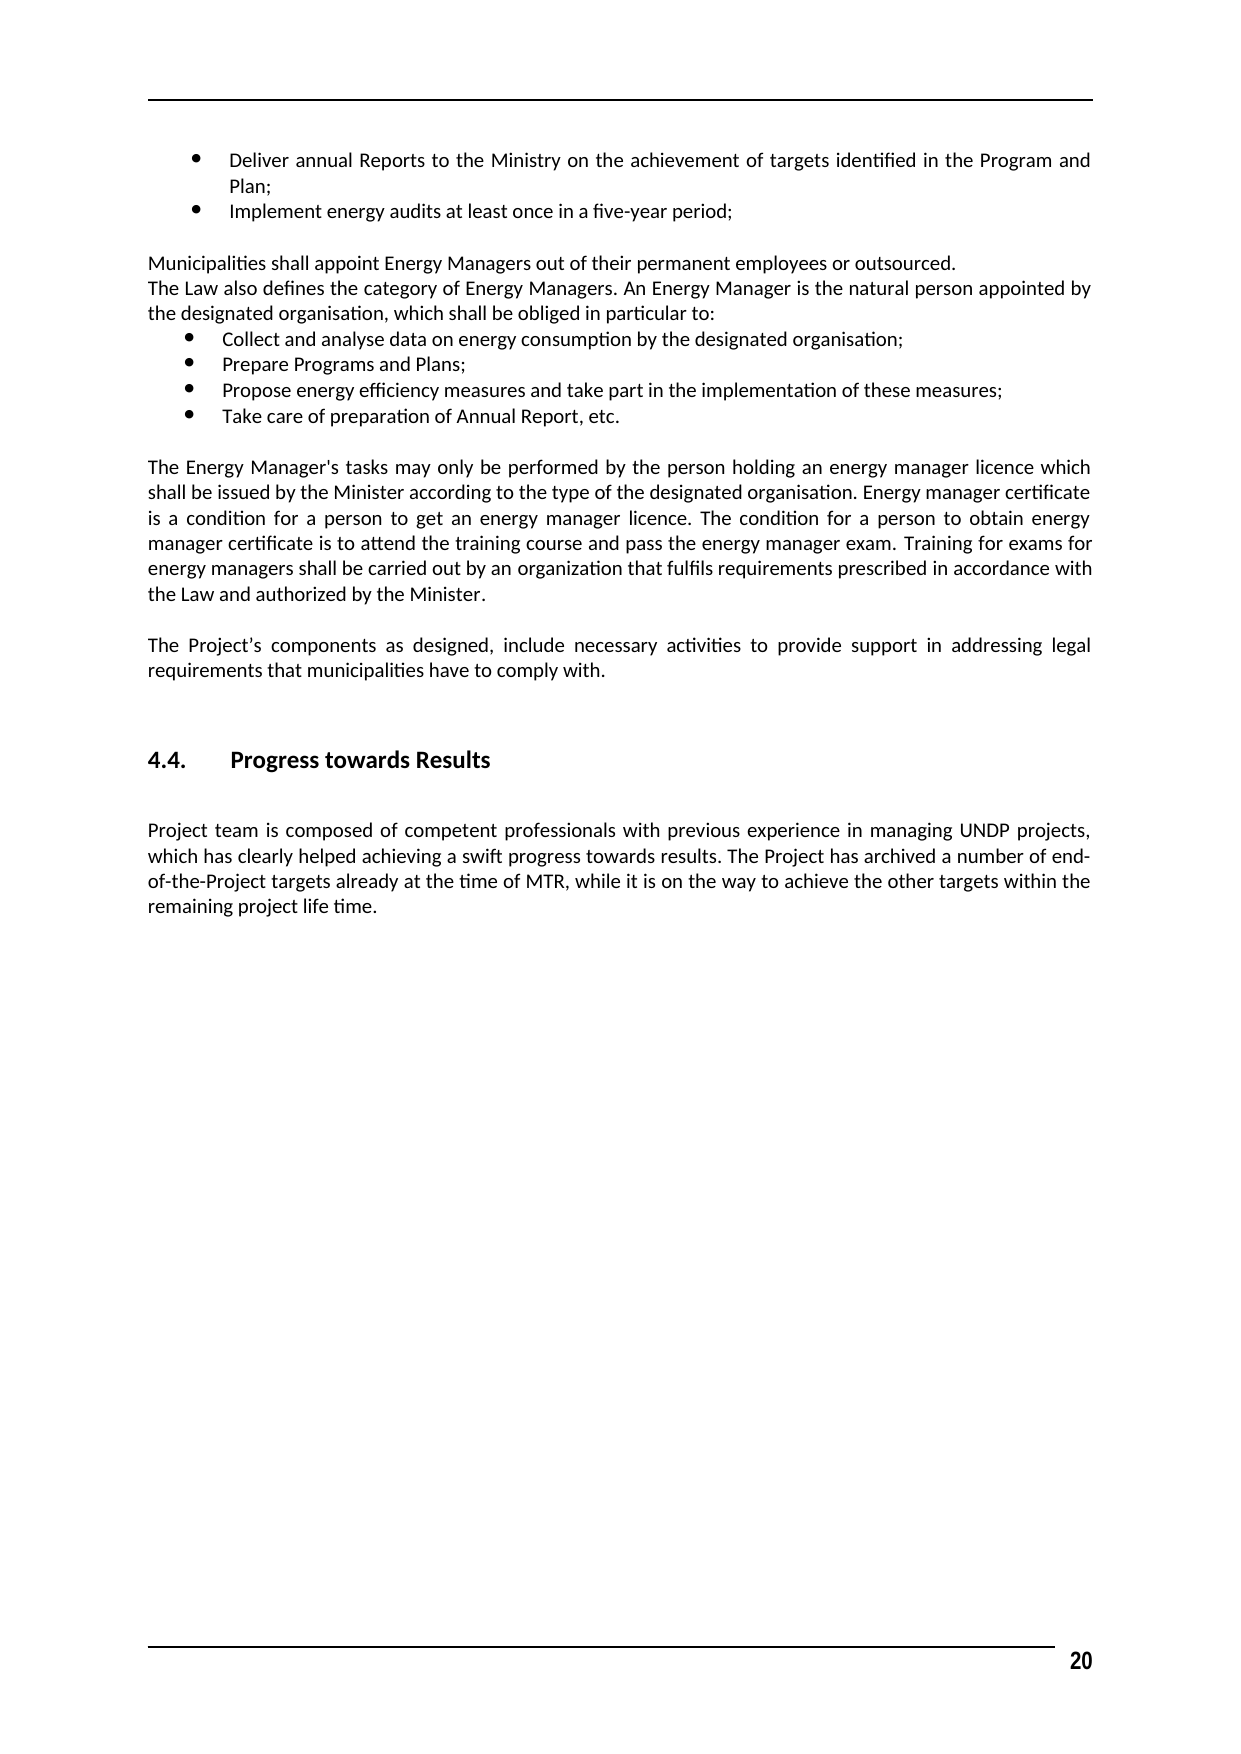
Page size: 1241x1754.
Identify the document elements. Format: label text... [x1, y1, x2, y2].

list Deliver annual Reports to the Ministry on the achievement of targets identified in the Program and Plan; [192, 148, 1093, 199]
subtitle Progress towards Results [148, 744, 1093, 775]
list Prepare Programs and Plans; [185, 352, 1093, 377]
text The Energy Manager's tasks may only be performed by the person holding an energy manager licence which shall be issued by the Minister according to the type of the designated organisation. Energy manager certificate is a condition for a person to get an energy manager licence. The condition for a person to obtain energy manager certificate is to attend the training course and pass the energy manager exam. Training for exams for energy managers shall be carried out by an organization that fulfils requirements prescribed in accordance with the Law and authorized by the Minister. [148, 454, 1093, 606]
list Take care of preparation of Annual Report, etc. [185, 403, 1093, 428]
text The Law also defines the category of Energy Managers. An Energy Manager is the natural person appointed by the designated organisation, which shall be obliged in particular to: [148, 275, 1093, 326]
list Propose energy efficiency measures and take part in the implementation of these measures; [185, 377, 1093, 403]
text Municipalities shall appoint Energy Managers out of their permanent employees or outsourced. [148, 250, 1093, 275]
list Collect and analyse data on energy consumption by the designated organisation; [185, 326, 1093, 352]
text The Project’s components as designed, include necessary activities to provide support in addressing legal requirements that municipalities have to comply with. [148, 632, 1093, 683]
list Implement energy audits at least once in a five-year period; [192, 199, 1093, 224]
text Project team is composed of competent professionals with previous experience in managing UNDP projects, which has clearly helped achieving a swift progress towards results. The Project has archived a number of end-of-the-Project targets already at the time of MTR, while it is on the way to achieve the other targets within the remaining project life time. [148, 817, 1093, 919]
